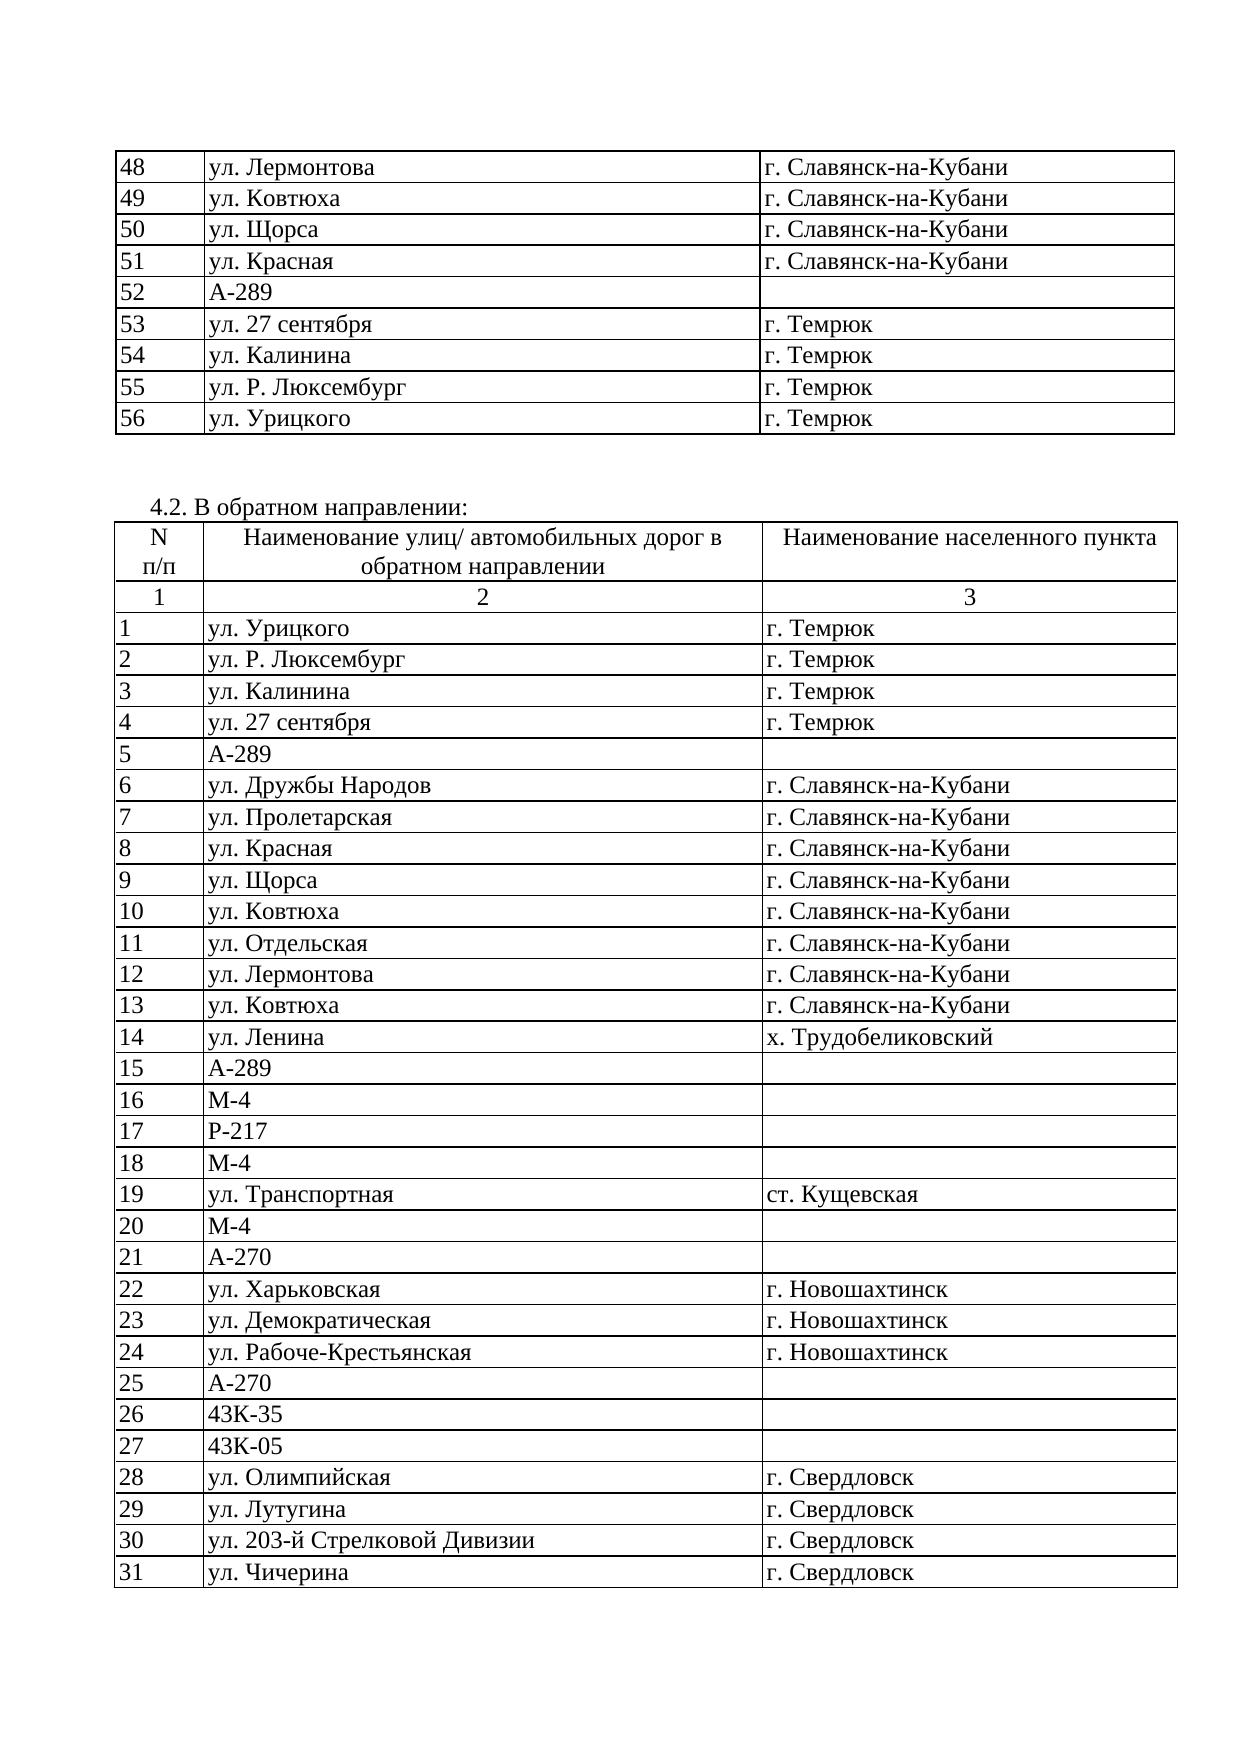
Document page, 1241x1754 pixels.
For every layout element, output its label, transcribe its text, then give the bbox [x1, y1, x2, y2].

table_cell 22 [115, 1273, 203, 1303]
table_cell 2 [115, 644, 203, 674]
table_cell ул. Урицкого [204, 613, 762, 643]
table_cell 27 [115, 1430, 203, 1461]
table_cell г. Славянск-на-Кубани [763, 800, 1177, 832]
table_cell г. Темрюк [763, 643, 1177, 674]
table_cell г. Темрюк [761, 403, 1174, 433]
table_cell 5 [115, 738, 203, 769]
table_cell ул. Урицкого [205, 403, 759, 433]
table_cell 26 [115, 1399, 203, 1429]
table_cell 24 [115, 1336, 203, 1366]
table_cell 13 [115, 990, 203, 1020]
table_cell ул. Дружбы Народов [204, 770, 762, 800]
table_cell А-270 [204, 1368, 762, 1398]
table_cell А-289 [204, 1053, 762, 1083]
table_cell ул. Ковтюха [204, 896, 762, 926]
table_cell [763, 1398, 1177, 1429]
table_cell 43К-35 [204, 1400, 762, 1429]
table_cell ст. Кущевская [763, 1178, 1177, 1209]
table_cell г. Новошахтинск [763, 1304, 1177, 1335]
table_cell г. Свердловск [763, 1461, 1177, 1492]
table_cell ул. Щорса [205, 215, 759, 244]
table_cell 15 [115, 1053, 203, 1083]
table_cell [763, 1209, 1177, 1241]
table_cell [761, 152, 1174, 181]
table_cell ул. Чичерина [204, 1557, 762, 1587]
table_cell г. Славянск-на-Кубани [763, 895, 1177, 926]
table_cell ул. Красная [204, 833, 762, 863]
table_cell 17 [115, 1116, 203, 1146]
table_cell х. Трудобеликовский [763, 1020, 1177, 1052]
table_cell ул. Лермонтова [204, 959, 762, 989]
table_cell ул. Транспортная [204, 1179, 762, 1209]
table_cell 31 [115, 1556, 203, 1587]
table_cell г. Темрюк [761, 340, 1174, 370]
table_cell г. Темрюк [761, 372, 1174, 402]
table_cell [763, 1429, 1177, 1461]
table_cell 53 [117, 309, 204, 339]
table_cell 3 [763, 580, 1177, 611]
table_cell 28 [115, 1462, 203, 1492]
table_cell 4 [115, 707, 203, 737]
table_cell ул. Лутугина [204, 1494, 762, 1524]
table_cell [763, 1241, 1177, 1272]
table_cell 7 [115, 801, 203, 832]
table_cell г. Славянск-на-Кубани [763, 863, 1177, 894]
table_cell ул. Рабоче-Крестьянская [204, 1337, 762, 1366]
table_cell г. Славянск-на-Кубани [763, 926, 1177, 957]
table_cell Р-217 [204, 1116, 762, 1146]
table_cell 50 [117, 215, 204, 244]
table_cell 30 [115, 1525, 203, 1555]
table_cell 16 [115, 1084, 203, 1115]
table_cell г. Славянск-на-Кубани [763, 769, 1177, 800]
table_cell 49 [117, 183, 204, 213]
table_cell ул. Пролетарская [204, 802, 762, 832]
table_cell 54 [117, 340, 204, 370]
table_cell 6 [115, 770, 203, 800]
table_cell 11 [115, 927, 203, 957]
table_cell 51 [117, 246, 204, 276]
table_cell ул. Ленина [204, 1022, 762, 1052]
table_cell ул. Р. Люксембург [204, 645, 762, 674]
table_cell г. Славянск-на-Кубани [763, 989, 1177, 1020]
table_cell ул. Калинина [204, 676, 762, 706]
table_cell ул. Калинина [205, 340, 759, 370]
table_cell [763, 737, 1177, 769]
table_cell 1 [115, 613, 203, 643]
table_cell ул. Ковтюха [204, 991, 762, 1020]
table_cell 52 [117, 277, 204, 307]
table_cell ул. Демократическая [204, 1305, 762, 1335]
table_cell 10 [115, 896, 203, 926]
table_header N п/п [115, 523, 203, 580]
table_cell г. Темрюк [763, 611, 1177, 643]
table_cell [763, 1083, 1177, 1115]
table_cell ул. Красная [205, 246, 759, 276]
table_cell [763, 1366, 1177, 1398]
table_cell 55 [117, 372, 204, 402]
table_cell г. Новошахтинск [763, 1272, 1177, 1303]
table_cell [763, 1146, 1177, 1178]
table_cell ул. 203-й Стрелковой Дивизии [204, 1525, 762, 1555]
table_cell г. Свердловск [763, 1492, 1177, 1524]
table_cell 43К-05 [204, 1431, 762, 1461]
table_cell 19 [115, 1179, 203, 1209]
table_cell г. Славянск-на-Кубани [761, 246, 1174, 276]
table_cell 18 [115, 1147, 203, 1178]
table_cell М-4 [204, 1085, 762, 1115]
table_cell А-289 [204, 739, 762, 769]
table_cell 23 [115, 1305, 203, 1335]
table_cell ул. Лермонтова [205, 152, 759, 181]
table_cell 25 [115, 1368, 203, 1398]
table_cell 20 [115, 1210, 203, 1241]
table_cell г. Свердловск [763, 1555, 1177, 1587]
table_cell 21 [115, 1242, 203, 1272]
table_cell 9 [115, 864, 203, 894]
table_cell ул. Щорса [204, 865, 762, 894]
table_cell 48 [117, 152, 204, 181]
table_cell ул. Отдельская [204, 928, 762, 957]
table_cell г. Славянск-на-Кубани [763, 832, 1177, 863]
table_cell ул. Р. Люксембург [205, 372, 759, 402]
table_cell г. Темрюк [763, 706, 1177, 737]
table_cell А-270 [204, 1242, 762, 1272]
table_cell г. Свердловск [763, 1524, 1177, 1555]
table_cell г. Темрюк [761, 309, 1174, 339]
table_header Наименование населенного пункта [763, 523, 1177, 580]
table_cell г. Новошахтинск [763, 1335, 1177, 1366]
table_cell 12 [115, 959, 203, 989]
table_cell ул. Олимпийская [204, 1462, 762, 1492]
table_cell 29 [115, 1493, 203, 1524]
table_cell ул. 27 сентября [205, 309, 759, 339]
table_cell 14 [115, 1021, 203, 1052]
table_cell [761, 277, 1174, 307]
table_cell ул. 27 сентября [204, 707, 762, 737]
text 4.2. В обратном направлении: [150, 492, 1090, 521]
table_cell 8 [115, 833, 203, 863]
table_cell [763, 1052, 1177, 1083]
table_cell 2 [204, 582, 762, 611]
table_cell г. Темрюк [763, 674, 1177, 706]
table_cell [763, 1115, 1177, 1146]
table_cell г. Славянск-на-Кубани [763, 958, 1177, 989]
table_cell 1 [115, 581, 203, 611]
table_cell г. Славянск-на-Кубани [761, 215, 1174, 244]
table_cell ул. Ковтюха [205, 183, 759, 213]
table_cell г. Славянск-на-Кубани [761, 183, 1174, 213]
table_cell 3 [115, 675, 203, 706]
table_cell ул. Харьковская [204, 1274, 762, 1303]
table_header Наименование улиц/ автомобильных дорог в обратном направлении [204, 523, 762, 580]
table_cell А-289 [205, 277, 759, 307]
table_cell 56 [117, 403, 204, 433]
table_cell М-4 [204, 1211, 762, 1241]
table_cell М-4 [204, 1148, 762, 1178]
